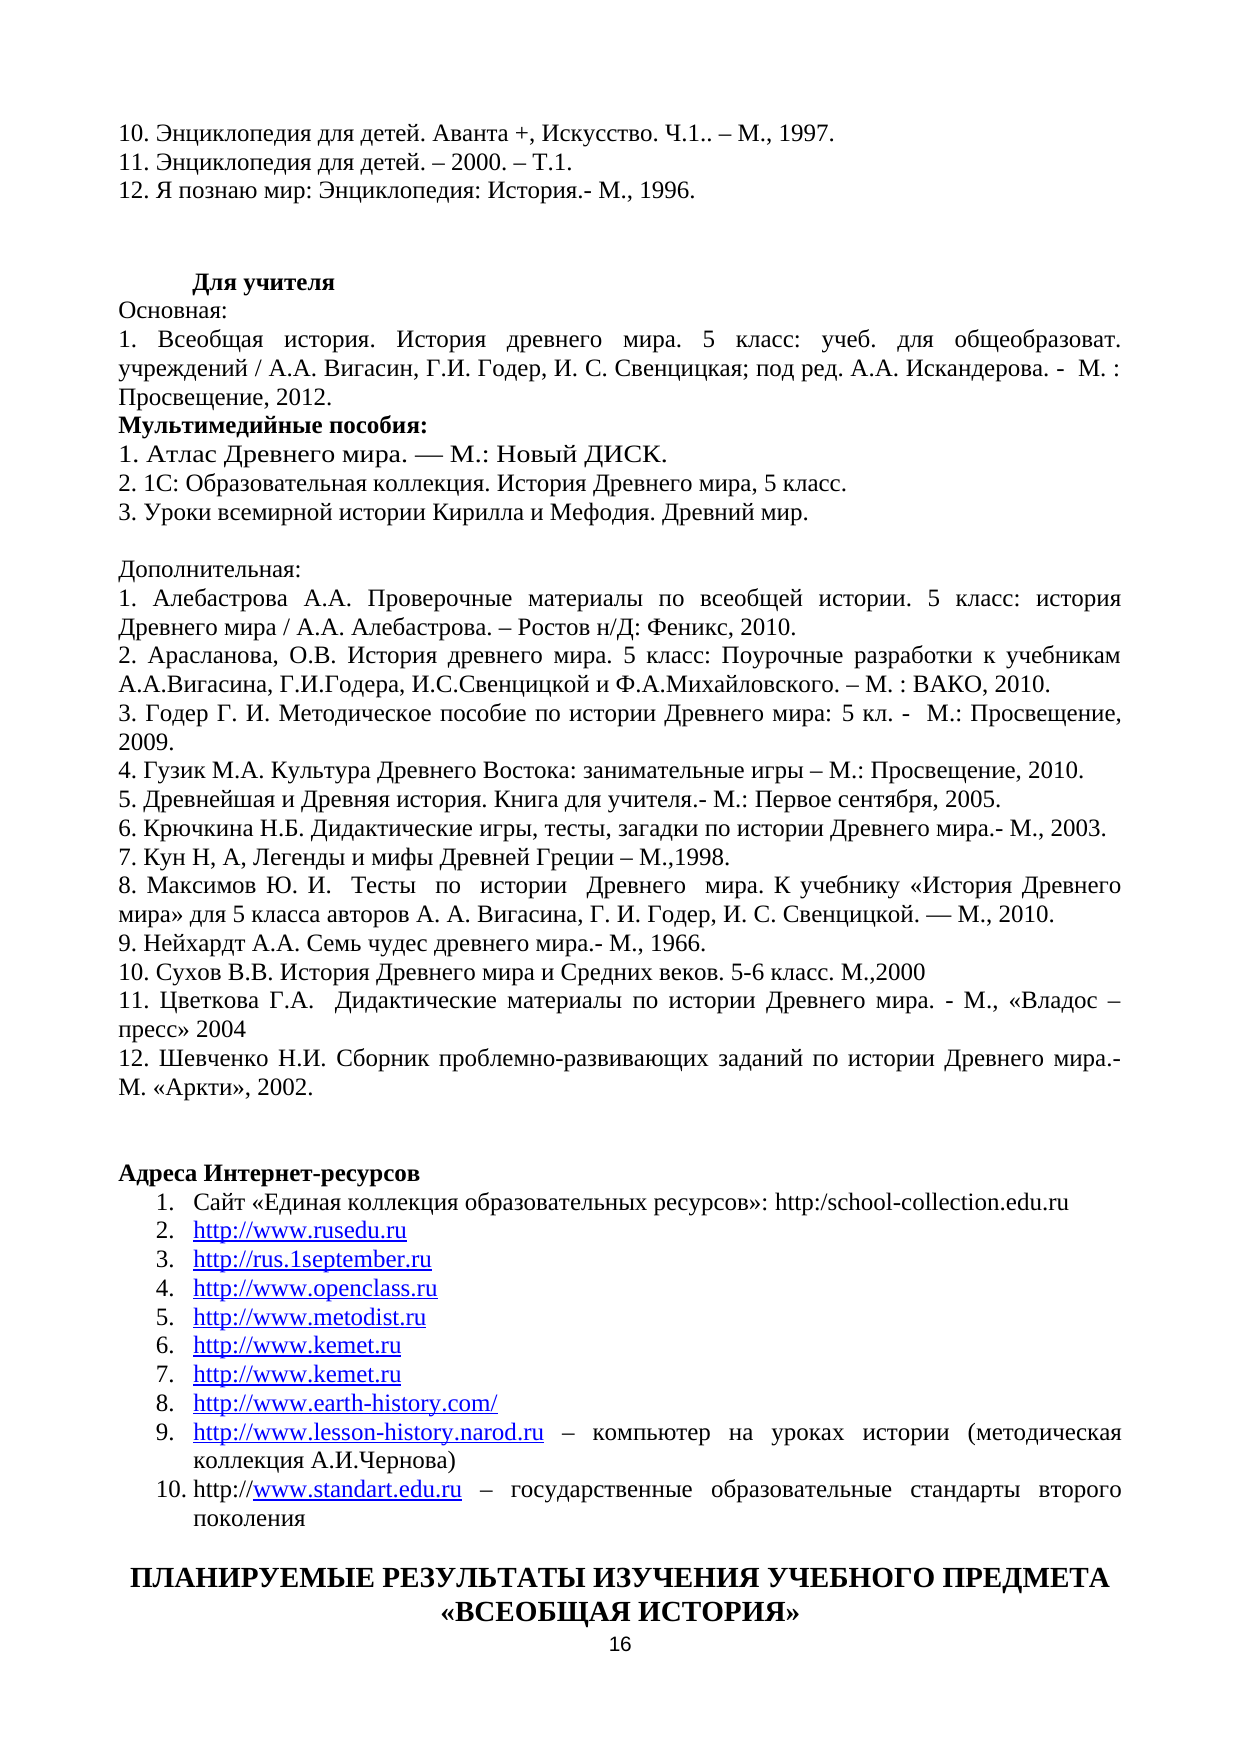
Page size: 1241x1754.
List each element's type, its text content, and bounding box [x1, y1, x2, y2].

text 2. 1С: Образовательная коллекция. История Древнего мира, 5 класс. [118, 468, 1122, 497]
text 3. Уроки всемирной истории Кирилла и Мефодия. Древний мир. [118, 497, 1122, 525]
text 11. Цветкова Г.А. Дидактические материалы по истории Древнего мира. - М., «Владос –пресс» 2004 [118, 985, 1122, 1043]
list http://www.standart.edu.ru – государственные образовательные стандарты второго поколения [156, 1474, 1122, 1532]
list http://www.lesson-history.narod.ru – компьютер на уроках истории (методическая коллекция А.И.Чернова) [156, 1417, 1122, 1474]
text Дополнительная: [118, 554, 1122, 583]
text 9. Нейхардт А.А. Семь чудес древнего мира.- М., 1966. [118, 928, 1122, 957]
text Для учителя [118, 267, 1122, 295]
list http://www.kemet.ru [156, 1330, 1122, 1359]
text 8. Максимов Ю. И. Тесты по истории Древнего мира. К учебнику «История Древнего мира» для 5 класса авторов А. А. Вигасина, Г. И. Годер, И. С. Свенцицкой. — М., 2010. [118, 870, 1122, 928]
text 10. Сухов В.В. История Древнего мира и Средних веков. 5-6 класс. М.,2000 [118, 957, 1122, 985]
list http://www.rusedu.ru [156, 1215, 1122, 1244]
text Основная: [118, 295, 1122, 324]
list Энциклопедия для детей. – 2000. – Т.1. [118, 147, 1122, 176]
text 1. Алебастрова А.А. Проверочные материалы по всеобщей истории. 5 класс: история Древнего мира / А.А. Алебастрова. – Ростов н/Д: Феникс, 2010. [118, 583, 1122, 640]
list http://www.earth-history.com/ [156, 1388, 1122, 1417]
list Сайт «Единая коллекция образовательных ресурсов»: http:/school-collection.edu.ru [156, 1187, 1122, 1215]
text 1. Атлас Древнего мира. — М.: Новый ДИСК. [118, 439, 1122, 468]
list Энциклопедия для детей. Аванта +, Искусство. Ч.1.. – М., 1997. [118, 118, 1122, 147]
text 2. Арасланова, О.В. История древнего мира. 5 класс: Поурочные разработки к учебникам А.А.Вигасина, Г.И.Годера, И.С.Свенцицкой и Ф.А.Михайловского. – М. : ВАКО, 2010. [118, 640, 1122, 698]
text 4. Гузик М.А. Культура Древнего Востока: занимательные игры – М.: Просвещение, 2010. [118, 755, 1122, 784]
text Мультимедийные пособия: [118, 410, 1122, 439]
text 7. Кун Н, А, Легенды и мифы Древней Греции – М.,1998. [118, 842, 1122, 870]
list http://www.metodist.ru [156, 1302, 1122, 1330]
text ПЛАНИРУЕМЫЕ РЕЗУЛЬТАТЫ ИЗУЧЕНИЯ УЧЕБНОГО ПРЕДМЕТА «ВСЕОБЩАЯ ИСТОРИЯ» [118, 1560, 1122, 1627]
list Я познаю мир: Энциклопедия: История.- М., 1996. [118, 176, 1122, 204]
list http://www.kemet.ru [156, 1359, 1122, 1388]
text 5. Древнейшая и Древняя история. Книга для учителя.- М.: Первое сентября, 2005. [118, 784, 1122, 813]
text 3. Годер Г. И. Методическое пособие по истории Древнего мира: 5 кл. - М.: Просвещение, 2009. [118, 698, 1122, 755]
list http://www.openclass.ru [156, 1273, 1122, 1302]
list http://rus.1september.ru [156, 1244, 1122, 1273]
text 6. Крючкина Н.Б. Дидактические игры, тесты, загадки по истории Древнего мира.- М., 2003. [118, 813, 1122, 842]
text Адреса Интернет-ресурсов [118, 1158, 1122, 1187]
text 12. Шевченко Н.И. Сборник проблемно-развивающих заданий по истории Древнего мира.- М. «Аркти», 2002. [118, 1043, 1122, 1100]
